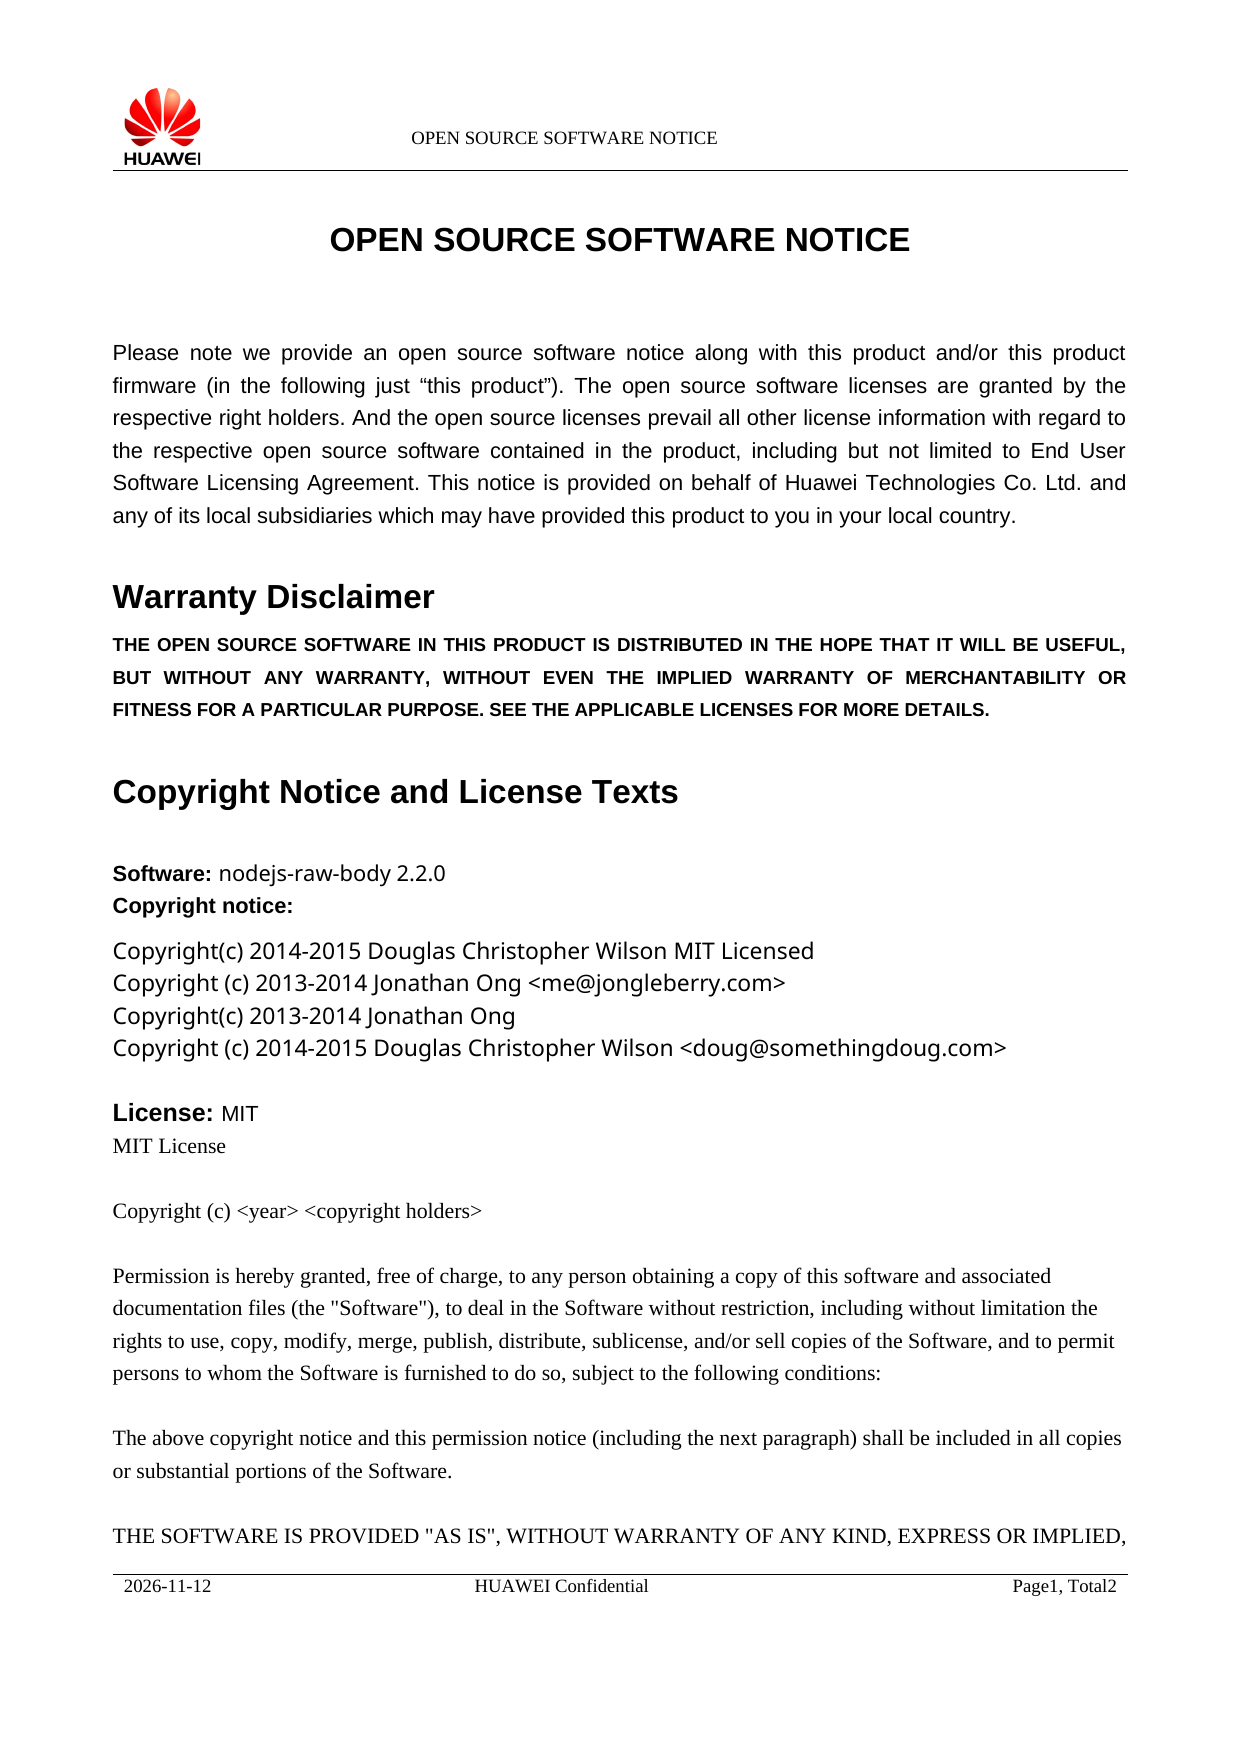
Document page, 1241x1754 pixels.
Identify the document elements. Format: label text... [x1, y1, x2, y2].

text Warranty Disclaimer [112, 564, 1128, 629]
text Copyright(c) 2014-2015 Douglas Christopher Wilson MIT Licensed Copyright (c) 2013-2014 Jonathan Ong <me@jongleberry.com> Copyright(c) 2013-2014 Jonathan Ong Copyright (c) 2014-2015 Douglas Christopher Wilson <doug@somethingdoug.com> [112, 934, 1128, 1096]
title Software: nodejs-raw-body 2.2.0 [112, 856, 1128, 889]
text Please note we provide an open source software notice along with this product and/or this product firmware (in the following just “this product”). The open source software licenses are granted by the respective right holders. And the open source licenses prevail all other license information with regard to the respective open source software contained in the product, including but not limited to End User Software Licensing Agreement. This notice is provided on behalf of Huawei Technologies Co. Ltd. and any of its local subsidiaries which may have provided this product to you in your local country. [112, 336, 1128, 531]
text Copyright Notice and License Texts [112, 759, 1128, 824]
text License: MIT [112, 1096, 1128, 1129]
text OPEN SOURCE SOFTWARE NOTICE [112, 206, 1128, 271]
text Copyright notice: [112, 889, 1128, 921]
picture [124, 88, 201, 165]
text The open source software in this product is distributed in the hope that it will be useful, but WITHOUT ANY WARRANTY, without even the implied warranty of MERCHANTABILITY or FITNESS FOR A PARTICULAR PURPOSE. See the applicable licenses for more details. [112, 629, 1128, 726]
